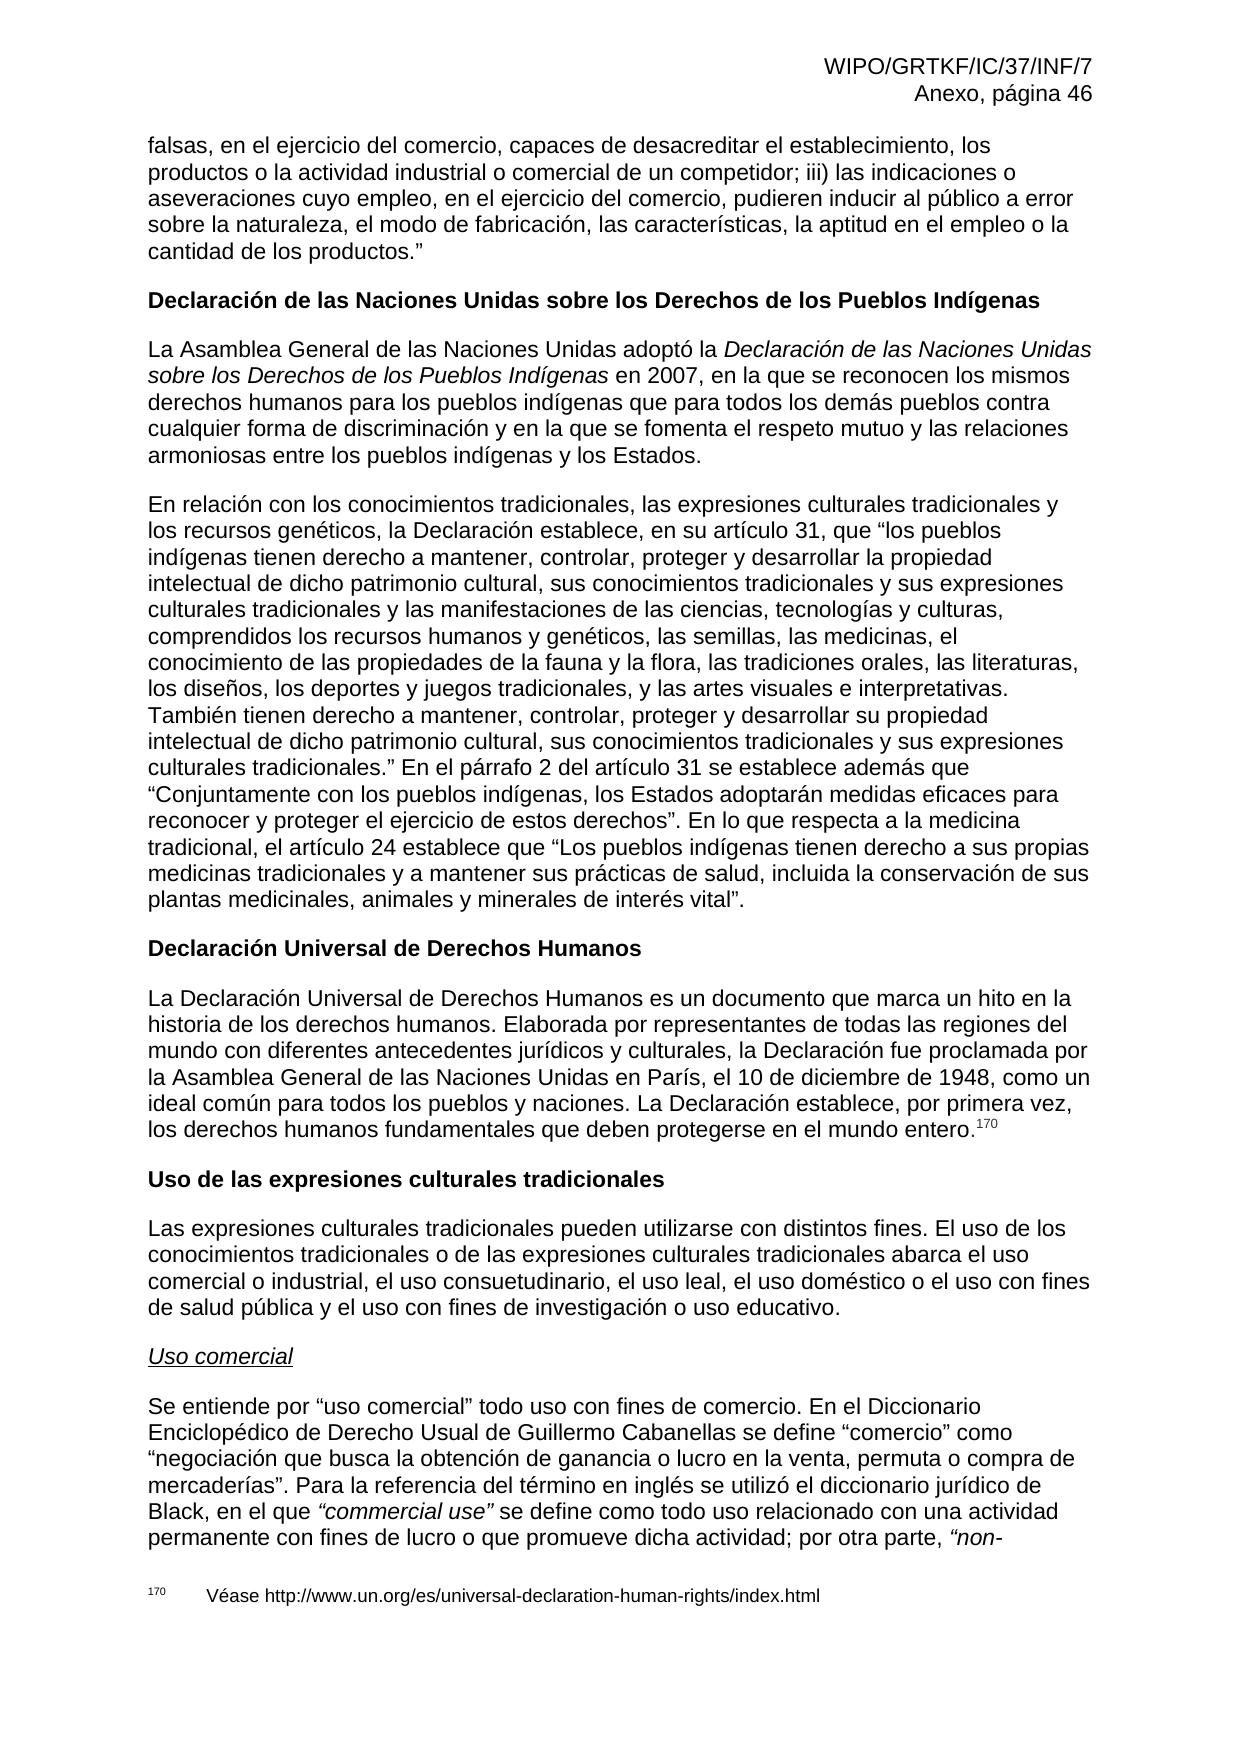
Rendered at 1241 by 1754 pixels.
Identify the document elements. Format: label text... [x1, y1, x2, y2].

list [148, 132, 1092, 264]
list Las expresiones culturales tradicionales pueden utilizarse con distintos fines. El uso de los conocimientos tradicionales o de las expresiones culturales tradicionales abarca el uso comercial o industrial, el uso consuetudinario, el uso leal, el uso doméstico o el uso con fines de salud pública y el uso con fines de investigación o uso educativo. [148, 1215, 1092, 1320]
list La Asamblea General de las Naciones Unidas adoptó la Declaración de las Naciones Unidas sobre los Derechos de los Pueblos Indígenas en 2007, en la que se reconocen los mismos derechos humanos para los pueblos indígenas que para todos los demás pueblos contra cualquier forma de discriminación y en la que se fomenta el respeto mutuo y las relaciones armoniosas entre los pueblos indígenas y los Estados. [148, 336, 1092, 468]
list La Declaración Universal de Derechos Humanos es un documento que marca un hito en la historia de los derechos humanos. Elaborada por representantes de todas las regiones del mundo con diferentes antecedentes jurídicos y culturales, la Declaración fue proclamada por la Asamblea General de las Naciones Unidas en París, el 10 de diciembre de 1948, como un ideal común para todos los pueblos y naciones. La Declaración establece, por primera vez, los derechos humanos fundamentales que deben protegerse en el mundo entero. [148, 985, 1092, 1143]
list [148, 1393, 1092, 1551]
list En relación con los conocimientos tradicionales, las expresiones culturales tradicionales y los recursos genéticos, la Declaración establece, en su artículo 31, que “los pueblos indígenas tienen derecho a mantener, controlar, proteger y desarrollar la propiedad intelectual de dicho patrimonio cultural, sus conocimientos tradicionales y sus expresiones culturales tradicionales y las manifestaciones de las ciencias, tecnologías y culturas, comprendidos los recursos humanos y genéticos, las semillas, las medicinas, el conocimiento de las propiedades de la fauna y la flora, las tradiciones orales, las literaturas, los diseños, los deportes y juegos tradicionales, y las artes visuales e interpretativas. También tienen derecho a mantener, controlar, proteger y desarrollar su propiedad intelectual de dicho patrimonio cultural, sus conocimientos tradicionales y sus expresiones culturales tradicionales.” En el párrafo 2 del artículo 31 se establece además que “Conjuntamente con los pueblos indígenas, los Estados adoptarán medidas eficaces para reconocer y proteger el ejercicio de estos derechos”. En lo que respecta a la medicina tradicional, el artículo 24 establece que “Los pueblos indígenas tienen derecho a sus propias medicinas tradicionales y a mantener sus prácticas de salud, incluida la conservación de sus plantas medicinales, animales y minerales de interés vital”. [148, 491, 1092, 912]
list Uso de las expresiones culturales tradicionales [148, 1166, 1092, 1192]
list Declaración de las Naciones Unidas sobre los Derechos de los Pueblos Indígenas [148, 287, 1092, 313]
list Uso comercial [148, 1343, 1092, 1370]
text Declaración Universal de Derechos Humanos [148, 935, 1092, 962]
